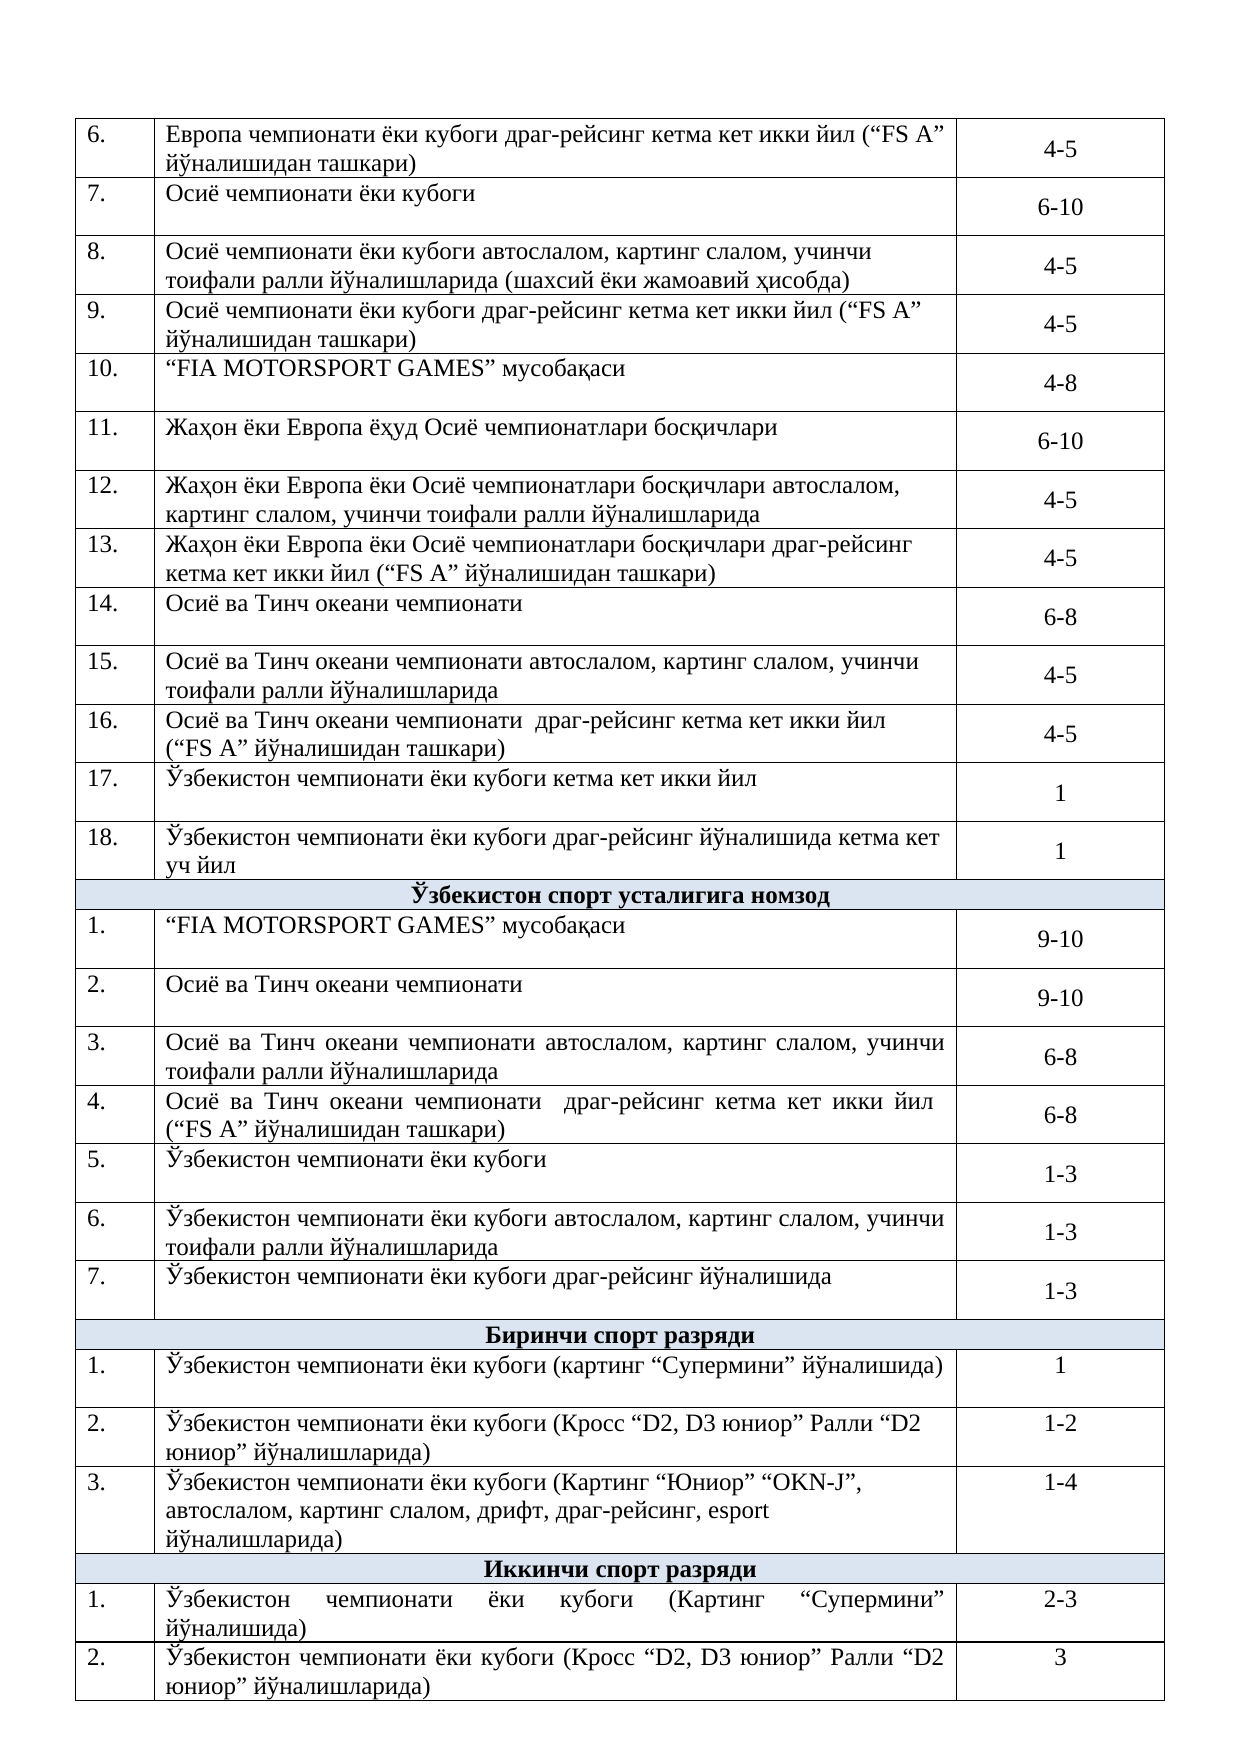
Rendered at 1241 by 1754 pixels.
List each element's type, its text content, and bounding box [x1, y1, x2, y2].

table_cell [76, 969, 154, 1026]
table_cell [76, 705, 154, 762]
table_cell Осиё ва Тинч океани чемпионати драг-рейсинг кетма кет икки йил (“FS A” йўналишидан ташкари) [155, 1086, 956, 1143]
table_cell [76, 1027, 154, 1085]
table_cell 6-10 [957, 412, 1164, 469]
table_cell Европа чемпионати ёки кубоги драг-рейсинг кетма кет икки йил (“FS A” йўналишидан ташкари) [155, 119, 956, 177]
table_cell Жаҳон ёки Европа ёҳуд Осиё чемпионатлари босқичлари [155, 412, 956, 469]
table_cell 9-10 [957, 910, 1164, 968]
table_cell “FIA MOTORSPORT GAMES” мусобақаси [155, 910, 956, 968]
table_cell Осиё чемпионати ёки кубоги [155, 178, 956, 235]
table_cell [76, 471, 154, 528]
table_cell 1 [957, 1350, 1164, 1407]
table_cell Осиё ва Тинч океани чемпионати [155, 588, 956, 645]
table_cell Ўзбекистон чемпионати ёки кубоги драг-рейсинг йўналишида кетма кет уч йил [155, 822, 956, 879]
table_cell [76, 178, 154, 235]
table_cell [76, 910, 154, 968]
table_cell Ўзбекистон чемпионати ёки кубоги (Кросс “D2, D3 юниор” Ралли “D2 юниор” йўналишларида) [155, 1643, 956, 1700]
table_cell [76, 1408, 154, 1466]
table_cell Иккинчи спорт разряди [76, 1554, 1164, 1583]
table_cell 6-8 [957, 588, 1164, 645]
table_cell 4-5 [957, 236, 1164, 294]
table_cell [155, 1467, 956, 1553]
table_cell 1 [957, 822, 1164, 879]
table_cell 4-5 [957, 119, 1164, 177]
table_cell [76, 1467, 154, 1553]
table_cell [76, 412, 154, 469]
table_cell Ўзбекистон спорт усталигига номзод [76, 880, 1164, 909]
table_cell [76, 529, 154, 587]
table_cell 4-5 [957, 646, 1164, 704]
table_cell 1-3 [957, 1261, 1164, 1319]
table_cell Жаҳон ёки Европа ёки Осиё чемпионатлари босқичлари автослалом, картинг слалом, учинчи тоифали ралли йўналишларида [155, 471, 956, 528]
table_cell [76, 822, 154, 879]
table_cell [76, 354, 154, 411]
table_cell 4-5 [957, 295, 1164, 352]
table_cell Ўзбекистон чемпионати ёки кубоги автослалом, картинг слалом, учинчи тоифали ралли йўналишларида [155, 1203, 956, 1260]
table_cell [76, 1584, 154, 1641]
table_cell Ўзбекистон чемпионати ёки кубоги (Кросс “D2, D3 юниор” Ралли “D2 юниор” йўналишларида) [155, 1408, 956, 1466]
table_cell Ўзбекистон чемпионати ёки кубоги (Картинг “Супермини” йўналишида) [155, 1584, 956, 1641]
table_cell 6-10 [957, 178, 1164, 235]
table_cell Осиё ва Тинч океани чемпионати автослалом, картинг слалом, учинчи тоифали ралли йўналишларида [155, 646, 956, 704]
table_cell [76, 1643, 154, 1700]
table_cell [76, 1203, 154, 1260]
table_cell 1-3 [957, 1144, 1164, 1202]
table_cell 4-5 [957, 471, 1164, 528]
table_cell [76, 1144, 154, 1202]
table_cell Осиё ва Тинч океани чемпионати автослалом, картинг слалом, учинчи тоифали ралли йўналишларида [155, 1027, 956, 1085]
table_cell Ўзбекистон чемпионати ёки кубоги кетма кет икки йил [155, 763, 956, 821]
table_cell Ўзбекистон чемпионати ёки кубоги [155, 1144, 956, 1202]
table_cell 1-2 [957, 1408, 1164, 1466]
table_cell [76, 1350, 154, 1407]
table_cell [76, 588, 154, 645]
table_cell 4-8 [957, 354, 1164, 411]
table_cell 2-3 [957, 1584, 1164, 1641]
table_cell 6-8 [957, 1086, 1164, 1143]
table_cell Биринчи спорт разряди [76, 1320, 1164, 1349]
table_cell Осиё чемпионати ёки кубоги автослалом, картинг слалом, учинчи тоифали ралли йўналишларида (шахсий ёки жамоавий ҳисобда) [155, 236, 956, 294]
table_cell [76, 295, 154, 352]
table_cell 1-3 [957, 1203, 1164, 1260]
table_cell 1-4 [957, 1467, 1164, 1553]
table_cell Осиё ва Тинч океани чемпионати драг-рейсинг кетма кет икки йил (“FS A” йўналишидан ташкари) [155, 705, 956, 762]
table_cell [76, 236, 154, 294]
table_cell [76, 763, 154, 821]
table_cell [76, 1086, 154, 1143]
table_cell Ўзбекистон чемпионати ёки кубоги драг-рейсинг йўналишида [155, 1261, 956, 1319]
table_cell [76, 646, 154, 704]
table_cell [76, 119, 154, 177]
table_cell 9-10 [957, 969, 1164, 1026]
table_cell 4-5 [957, 529, 1164, 587]
table_cell Ўзбекистон чемпионати ёки кубоги (картинг “Супермини” йўналишида) [155, 1350, 956, 1407]
table_cell 3 [957, 1643, 1164, 1700]
table_cell Осиё ва Тинч океани чемпионати [155, 969, 956, 1026]
table_cell Осиё чемпионати ёки кубоги драг-рейсинг кетма кет икки йил (“FS A” йўналишидан ташкари) [155, 295, 956, 352]
table_cell 6-8 [957, 1027, 1164, 1085]
table_cell 1 [957, 763, 1164, 821]
table_cell “FIA MOTORSPORT GAMES” мусобақаси [155, 354, 956, 411]
table_cell [76, 1261, 154, 1319]
table_cell Жаҳон ёки Европа ёки Осиё чемпионатлари босқичлари драг-рейсинг кетма кет икки йил (“FS A” йўналишидан ташкари) [155, 529, 956, 587]
table_cell 4-5 [957, 705, 1164, 762]
